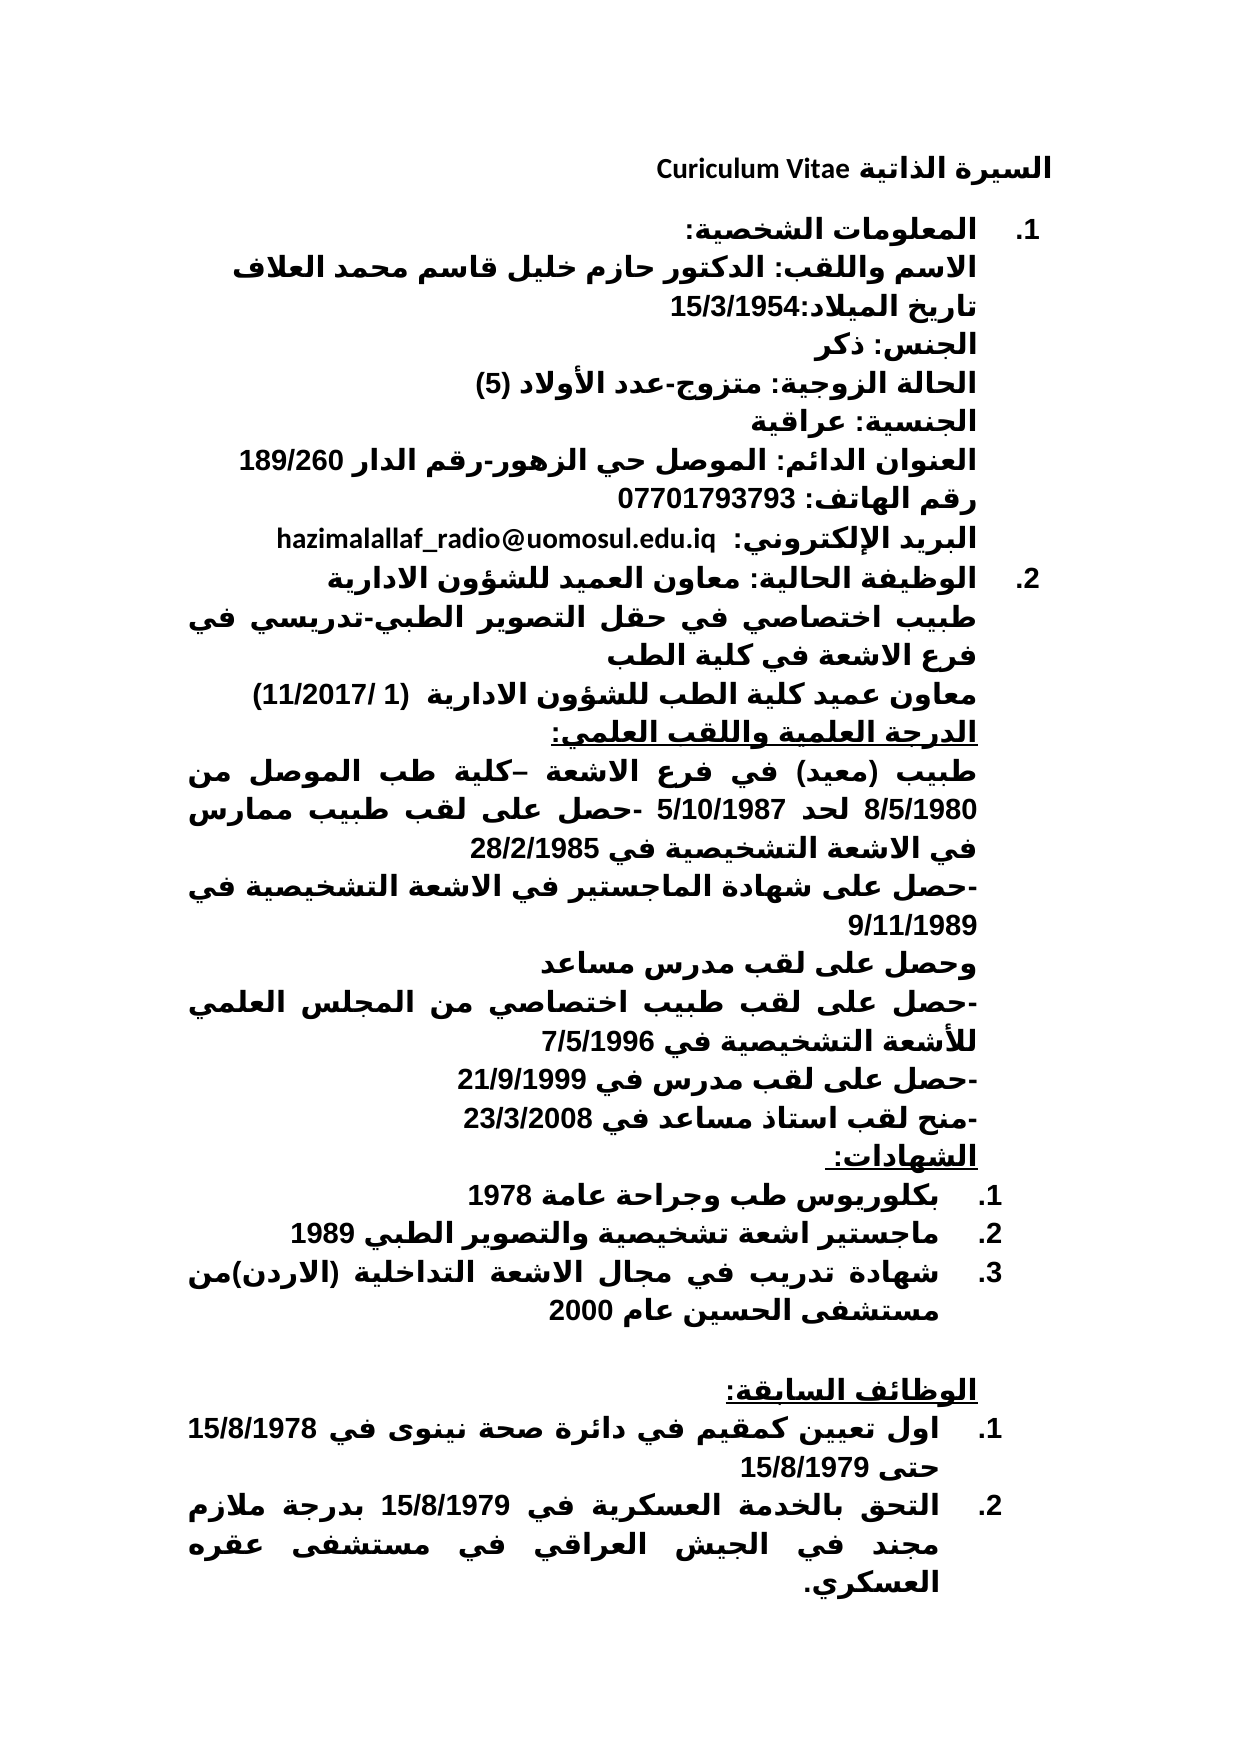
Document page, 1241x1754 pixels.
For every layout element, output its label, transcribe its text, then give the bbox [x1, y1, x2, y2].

list طبيب (معيد) في فرع الاشعة –كلية طب الموصل من 8/5/1980 لحد 5/10/1987 -حصل على لقب طبيب ممارس في الاشعة التشخيصية في 28/2/1985 [187, 754, 978, 864]
list البريد الإلكتروني: hazimalallaf_radio@uomosul.edu.iq [187, 520, 978, 556]
list الاسم واللقب: الدكتور حازم خليل قاسم محمد العلاف [187, 250, 978, 284]
list رقم الهاتف: 07701793793 [187, 482, 978, 515]
list بكلوريوس طب وجراحة عامة 1978 [187, 1178, 978, 1211]
list تاريخ الميلاد:15/3/1954 [187, 289, 978, 322]
list المعلومات الشخصية: [187, 212, 1015, 245]
list الشهادات: [187, 1139, 978, 1173]
list -حصل على لقب طبيب اختصاصي من المجلس العلمي للأشعة التشخيصية في 7/5/1996 [187, 985, 978, 1057]
text السيرة الذاتية Curiculum Vitae [187, 150, 1053, 186]
list -منح لقب استاذ مساعد في 23/3/2008 [187, 1101, 978, 1134]
list معاون عميد كلية الطب للشؤون الادارية (1 /11/2017) [187, 677, 978, 710]
list التحق بالخدمة العسكرية في 15/8/1979 بدرجة ملازم مجند في الجيش العراقي في مستشفى عقره العسكري. [187, 1488, 978, 1599]
list العنوان الدائم: الموصل حي الزهور-رقم الدار 189/260 [187, 443, 978, 477]
list الدرجة العلمية واللقب العلمي: [187, 715, 978, 749]
list وحصل على لقب مدرس مساعد [187, 946, 978, 980]
list الوظائف السابقة: [187, 1373, 978, 1406]
list شهادة تدريب في مجال الاشعة التداخلية (الاردن)من مستشفى الحسين عام 2000 [187, 1255, 978, 1327]
list الجنسية: عراقية [187, 404, 978, 438]
list الوظيفة الحالية: معاون العميد للشؤون الادارية [187, 561, 1015, 594]
list طبيب اختصاصي في حقل التصوير الطبي-تدريسي في فرع الاشعة في كلية الطب [187, 599, 978, 672]
list -حصل على شهادة الماجستير في الاشعة التشخيصية في 9/11/1989 [187, 869, 978, 941]
list -حصل على لقب مدرس في 21/9/1999 [187, 1062, 978, 1096]
list الجنس: ذكر [187, 327, 978, 361]
list اول تعيين كمقيم في دائرة صحة نينوى في 15/8/1978 حتى 15/8/1979 [187, 1411, 978, 1483]
list الحالة الزوجية: متزوج-عدد الأولاد (5) [187, 366, 978, 399]
list ماجستير اشعة تشخيصية والتصوير الطبي 1989 [187, 1216, 978, 1250]
